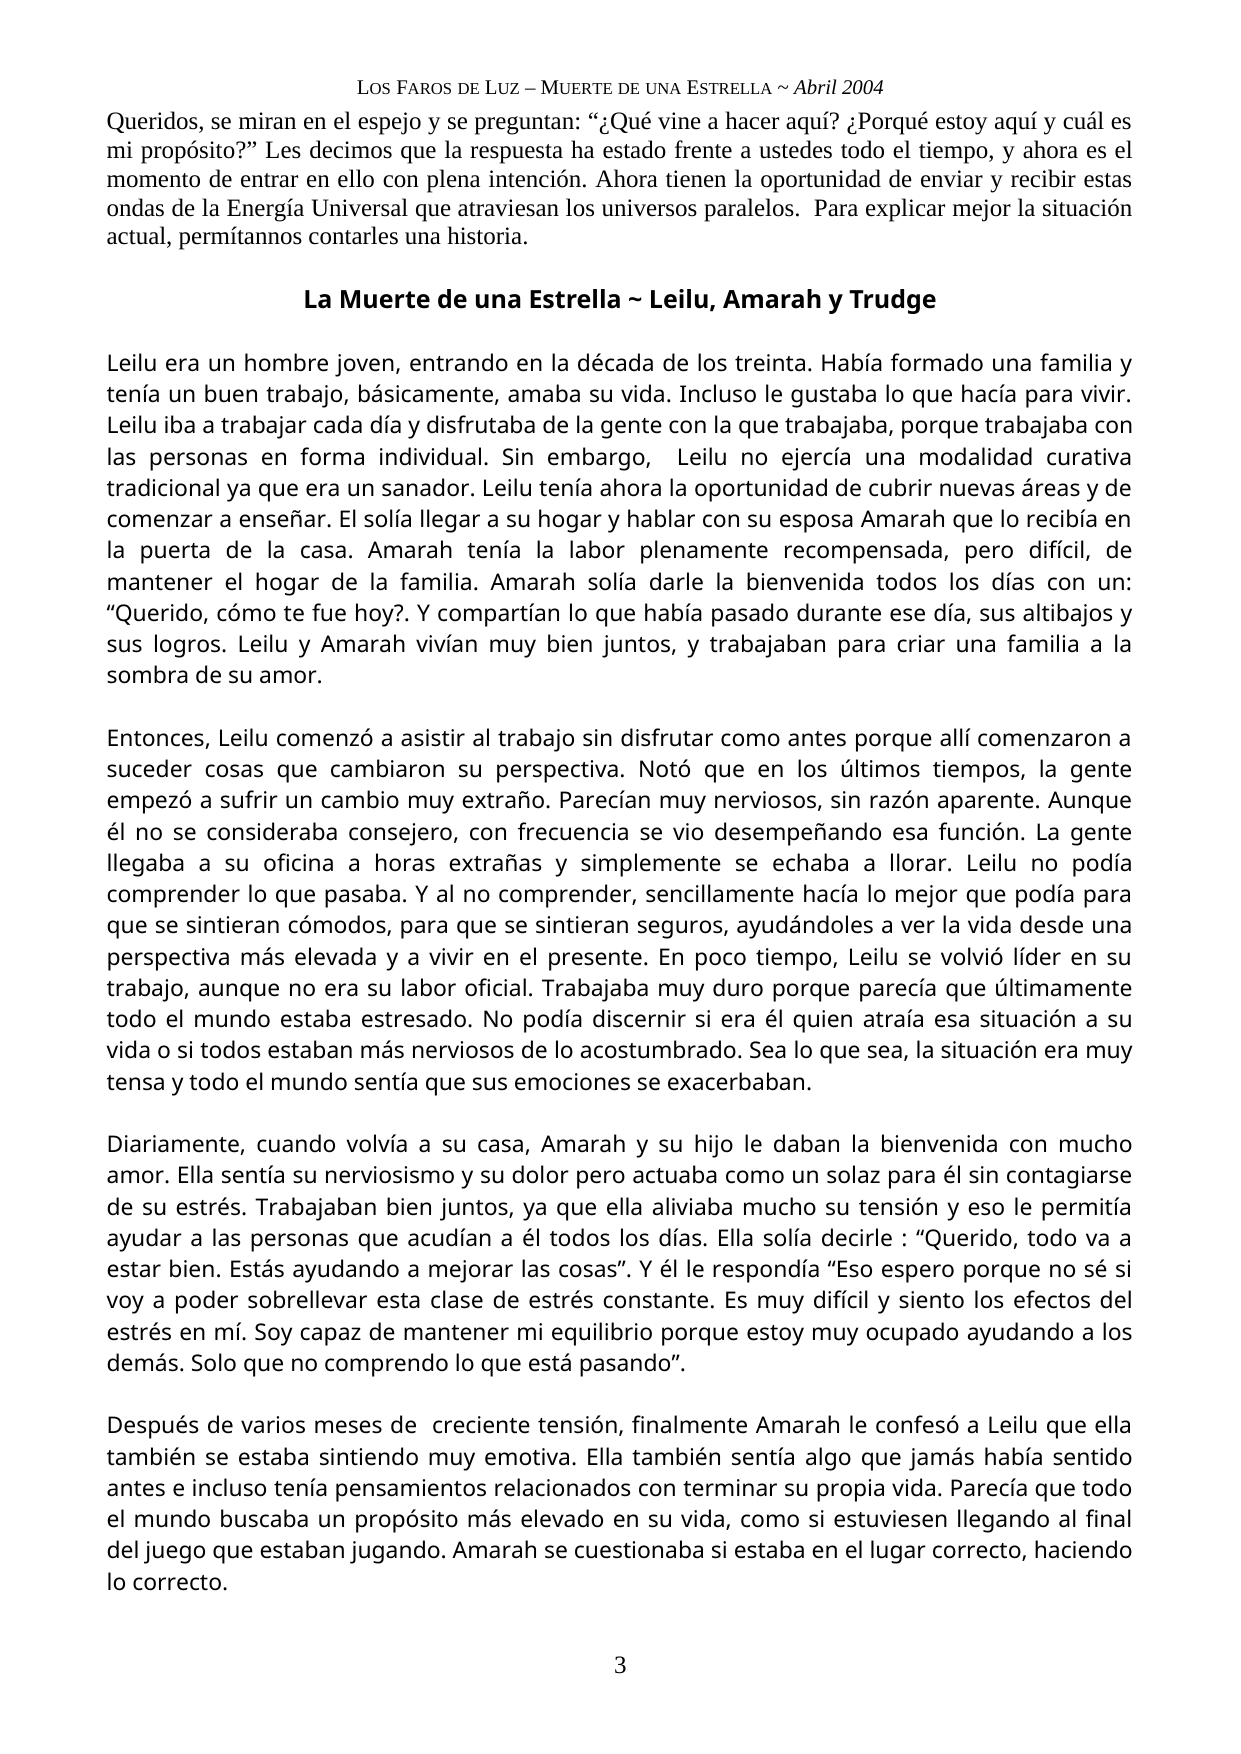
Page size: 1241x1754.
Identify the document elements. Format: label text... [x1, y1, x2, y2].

text Leilu era un hombre joven, entrando en la década de los treinta. Había formado una familia y tenía un buen trabajo, básicamente, amaba su vida. Incluso le gustaba lo que hacía para vivir. Leilu iba a trabajar cada día y disfrutaba de la gente con la que trabajaba, porque trabajaba con las personas en forma individual. Sin embargo, Leilu no ejercía una modalidad curativa tradicional ya que era un sanador. Leilu tenía ahora la oportunidad de cubrir nuevas áreas y de comenzar a enseñar. El solía llegar a su hogar y hablar con su esposa Amarah que lo recibía en la puerta de la casa. Amarah tenía la labor plenamente recompensada, pero difícil, de mantener el hogar de la familia. Amarah solía darle la bienvenida todos los días con un: “Querido, cómo te fue hoy?. Y compartían lo que había pasado durante ese día, sus altibajos y sus logros. Leilu y Amarah vivían muy bien juntos, y trabajaban para criar una familia a la sombra de su amor. [106, 347, 1134, 690]
text Entonces, Leilu comenzó a asistir al trabajo sin disfrutar como antes porque allí comenzaron a suceder cosas que cambiaron su perspectiva. Notó que en los últimos tiempos, la gente empezó a sufrir un cambio muy extraño. Parecían muy nerviosos, sin razón aparente. Aunque él no se consideraba consejero, con frecuencia se vio desempeñando esa función. La gente llegaba a su oficina a horas extrañas y simplemente se echaba a llorar. Leilu no podía comprender lo que pasaba. Y al no comprender, sencillamente hacía lo mejor que podía para que se sintieran cómodos, para que se sintieran seguros, ayudándoles a ver la vida desde una perspectiva más elevada y a vivir en el presente. En poco tiempo, Leilu se volvió líder en su trabajo, aunque no era su labor oficial. Trabajaba muy duro porque parecía que últimamente todo el mundo estaba estresado. No podía discernir si era él quien atraía esa situación a su vida o si todos estaban más nerviosos de lo acostumbrado. Sea lo que sea, la situación era muy tensa y todo el mundo sentía que sus emociones se exacerbaban. [106, 722, 1134, 1097]
text Queridos, se miran en el espejo y se preguntan: “¿Qué vine a hacer aquí? ¿Porqué estoy aquí y cuál es mi propósito?” Les decimos que la respuesta ha estado frente a ustedes todo el tiempo, y ahora es el momento de entrar en ello con plena intención. Ahora tienen la oportunidad de enviar y recibir estas ondas de la Energía Universal que atraviesan los universos paralelos. Para explicar mejor la situación actual, permítannos contarles una historia. [106, 106, 1134, 250]
text Diariamente, cuando volvía a su casa, Amarah y su hijo le daban la bienvenida con mucho amor. Ella sentía su nerviosismo y su dolor pero actuaba como un solaz para él sin contagiarse de su estrés. Trabajaban bien juntos, ya que ella aliviaba mucho su tensión y eso le permitía ayudar a las personas que acudían a él todos los días. Ella solía decirle : “Querido, todo va a estar bien. Estás ayudando a mejorar las cosas”. Y él le respondía “Eso espero porque no sé si voy a poder sobrellevar esta clase de estrés constante. Es muy difícil y siento los efectos del estrés en mí. Soy capaz de mantener mi equilibrio porque estoy muy ocupado ayudando a los demás. Solo que no comprendo lo que está pasando”. [106, 1128, 1134, 1378]
text Después de varios meses de creciente tensión, finalmente Amarah le confesó a Leilu que ella también se estaba sintiendo muy emotiva. Ella también sentía algo que jamás había sentido antes e incluso tenía pensamientos relacionados con terminar su propia vida. Parecía que todo el mundo buscaba un propósito más elevado en su vida, como si estuviesen llegando al final del juego que estaban jugando. Amarah se cuestionaba si estaba en el lugar correcto, haciendo lo correcto. [106, 1409, 1134, 1597]
subtitle La Muerte de una Estrella ~ Leilu, Amarah y Trudge [106, 281, 1134, 315]
